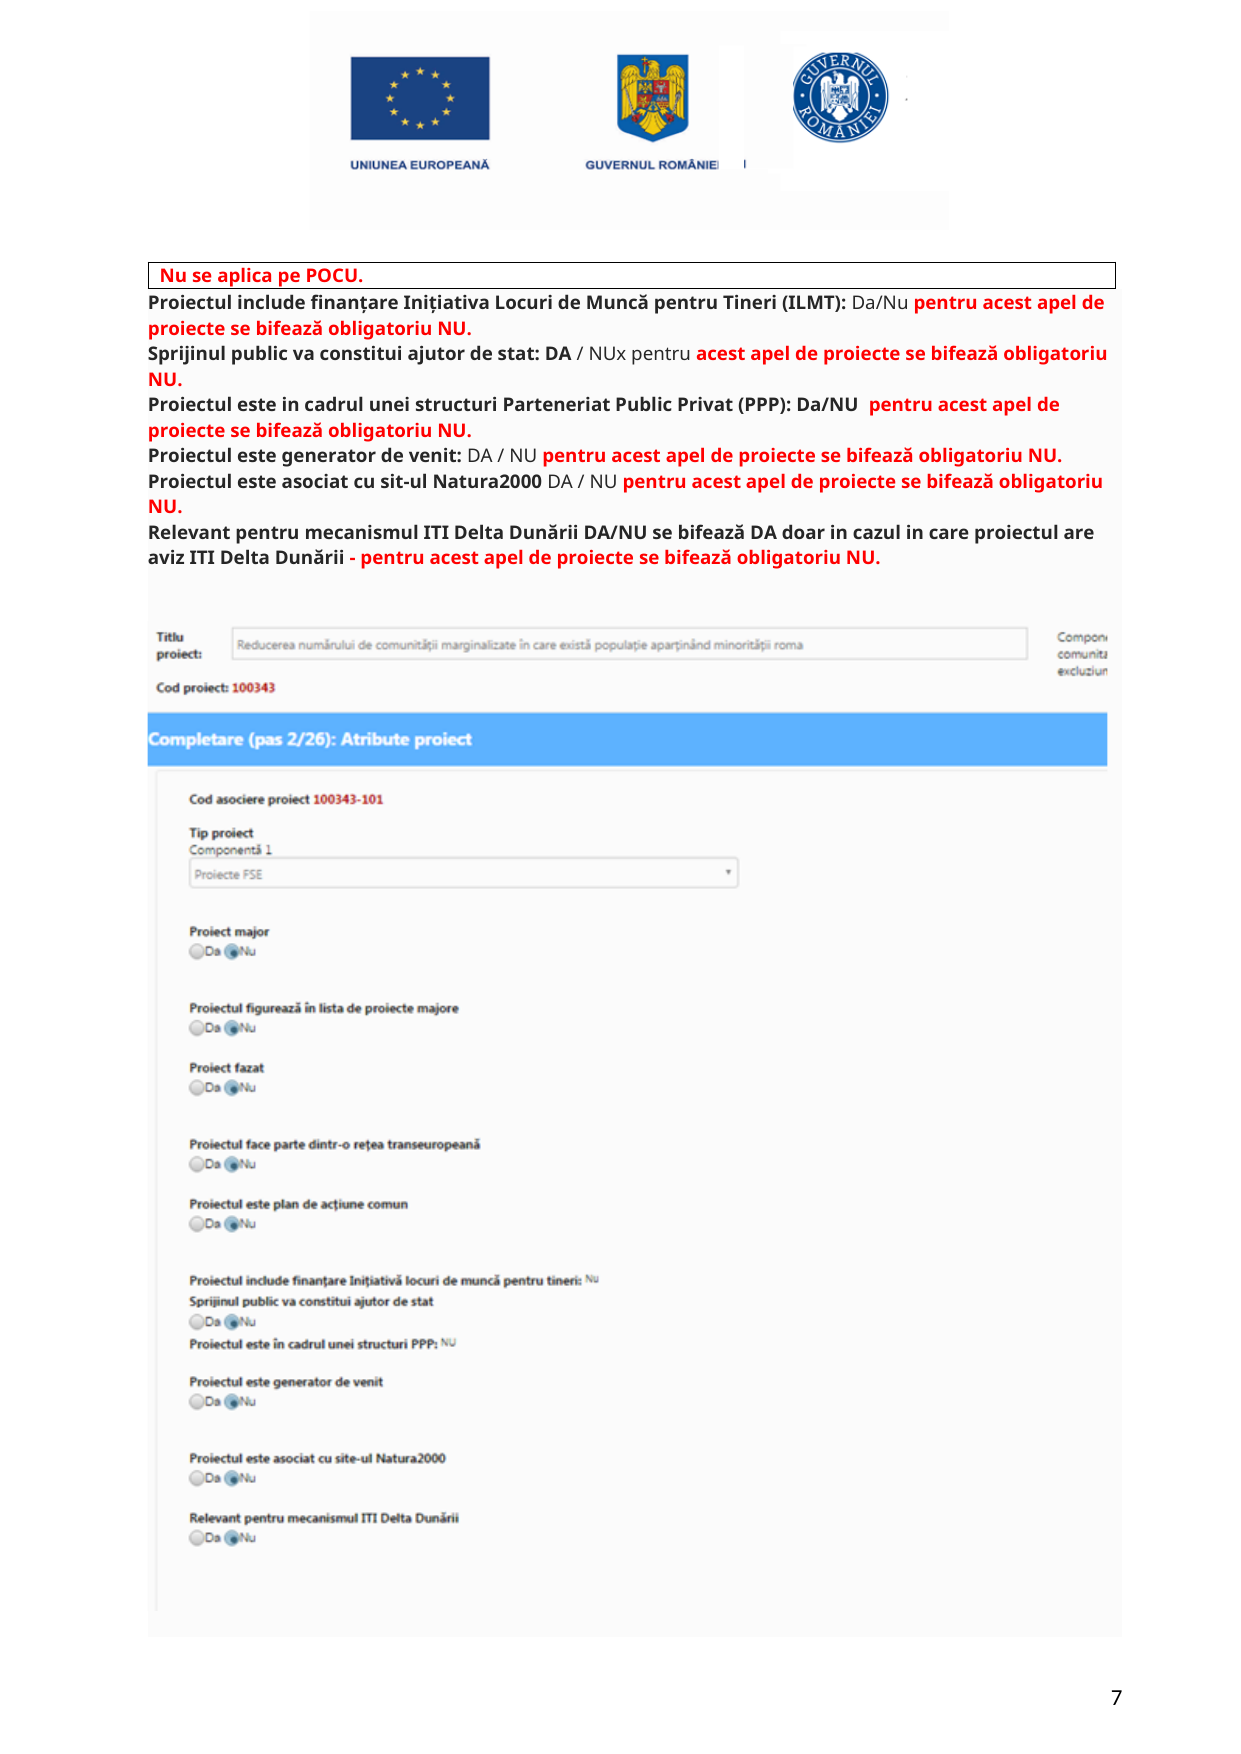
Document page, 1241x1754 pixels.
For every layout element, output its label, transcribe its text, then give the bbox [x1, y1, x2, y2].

text Sprijinul public va constitui ajutor de stat: DA / NUx pentru acest apel de proiecte se bifează obligatoriu NU. [148, 340, 1122, 391]
picture [147, 621, 1108, 1611]
table_header Nu se aplica pe POCU. [149, 263, 1115, 288]
text Proiectul include finanțare Inițiativa Locuri de Muncă pentru Tineri (ILMT): Da/Nu pentru acest apel de proiecte se bifează obligatoriu NU. [148, 289, 1122, 340]
text Proiectul este asociat cu sit-ul Natura2000 DA / NU pentru acest apel de proiecte se bifează obligatoriu NU. [148, 468, 1122, 519]
text Relevant pentru mecanismul ITI Delta Dunării DA/NU se bifează DA doar in cazul in care proiectul are aviz ITI Delta Dunării - pentru acest apel de proiecte se bifează obligatoriu NU. [148, 519, 1122, 570]
text Proiectul este in cadrul unei structuri Parteneriat Public Privat (PPP): Da/NU pentru acest apel de proiecte se bifează obligatoriu NU. [148, 391, 1122, 442]
picture [309, 11, 950, 230]
text Proiectul este generator de venit: DA / NU pentru acest apel de proiecte se bifează obligatoriu NU. [148, 442, 1122, 468]
